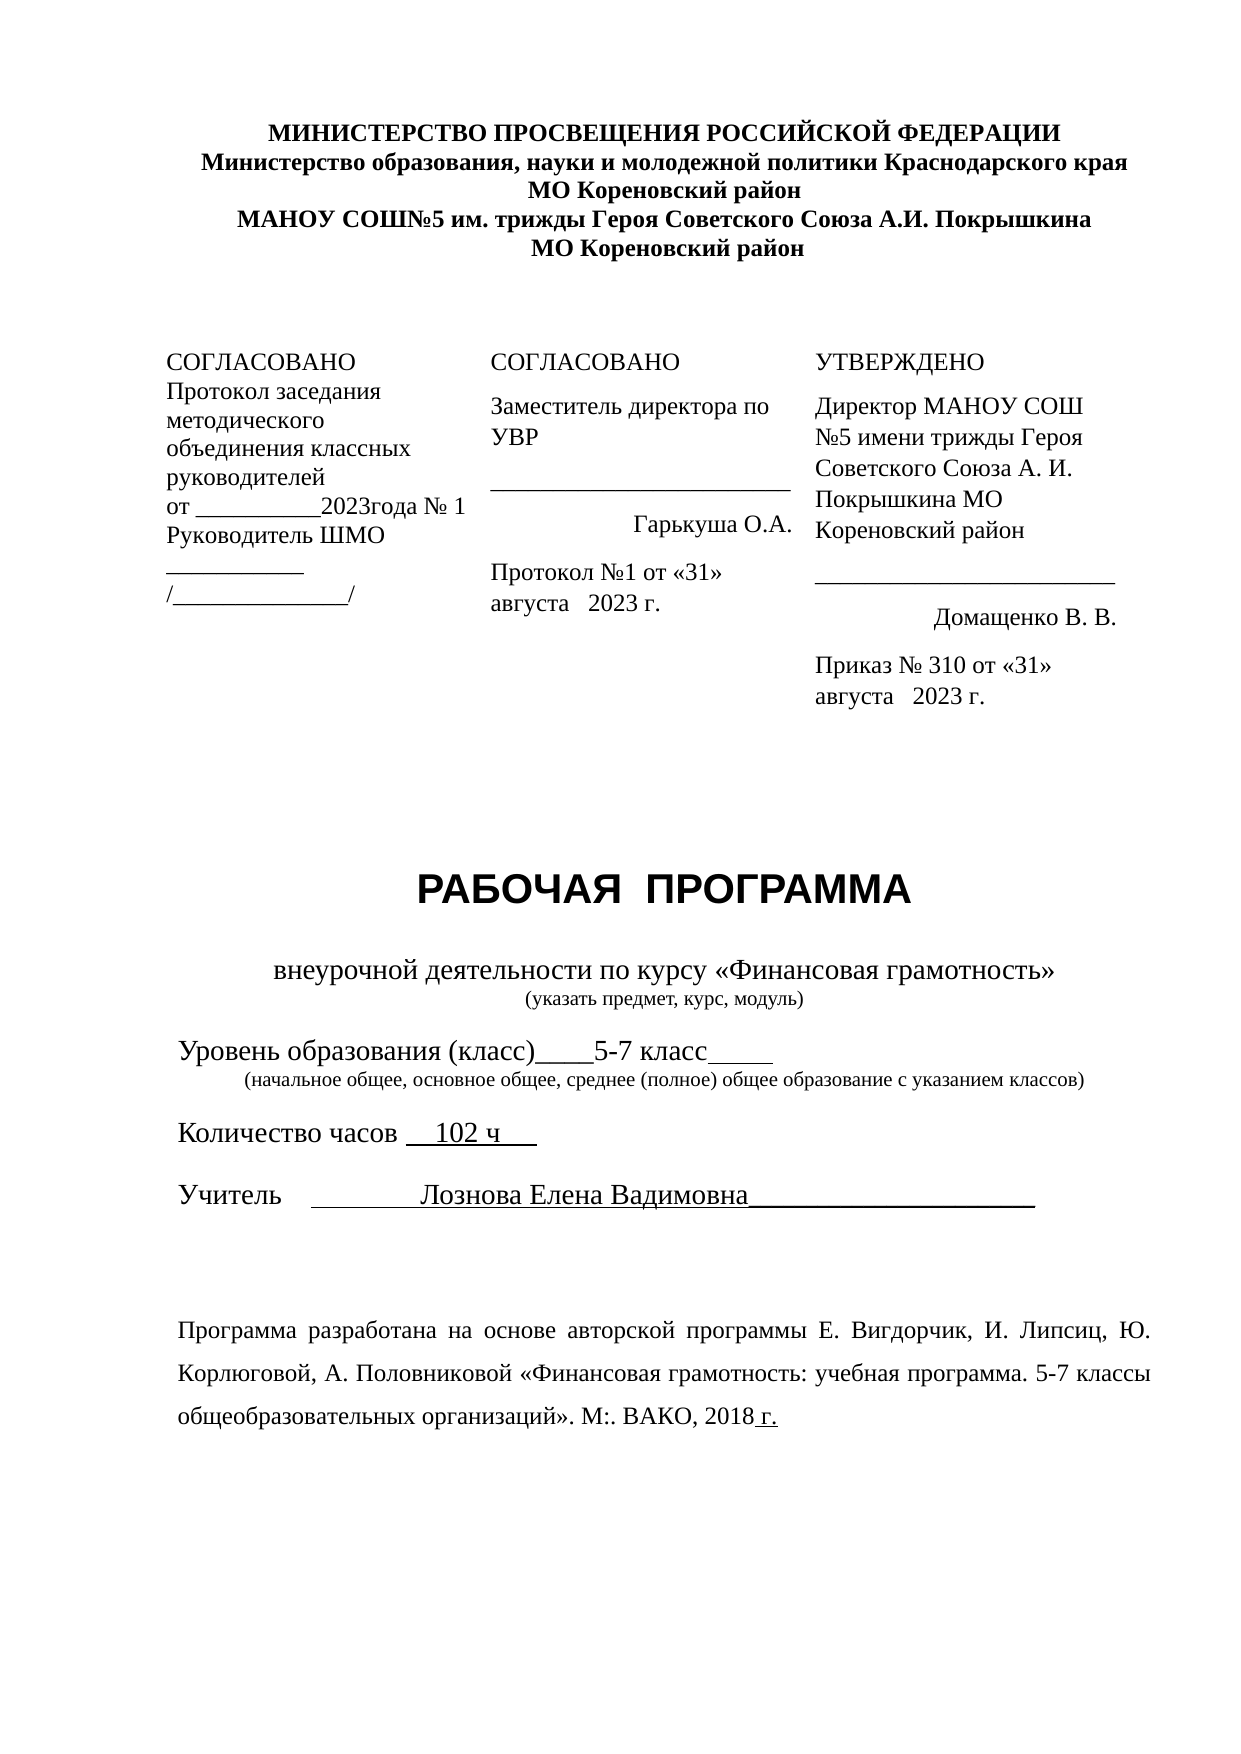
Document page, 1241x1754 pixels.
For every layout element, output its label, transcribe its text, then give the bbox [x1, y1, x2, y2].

text Уровень образования (класс)____5-7 класс [177, 1033, 1152, 1067]
text (начальное общее, основное общее, среднее (полное) общее образование с указанием классов) [177, 1067, 1152, 1091]
table_header СОГЛАСОВАНО Протокол заседания методического объединения классных руководителей от __________2023года № 1 Руководитель ШМО ___________ /______________/ [155, 347, 479, 772]
text МИНИСТЕРСТВО ПРОСВЕЩЕНИЯ РОССИЙСКОЙ ФЕДЕРАЦИИ [177, 118, 1152, 147]
table_header УТВЕРЖДЕНО Директор МАНОУ СОШ №5 имени трижды Героя Советского Союза А. И. Покрышкина МО Кореновский район ________________________ Домащенко В. В. Приказ № 310 от «31» августа 2023 г. [804, 347, 1128, 772]
text (указать предмет, курс, модуль) [177, 985, 1152, 1009]
text МО Кореновский район [177, 233, 1152, 262]
text МО Кореновский район [177, 176, 1152, 204]
text внеурочной деятельности по курсу «Финансовая грамотность» [177, 952, 1152, 985]
text РАБОЧАЯ ПРОГРАММА [177, 864, 1152, 912]
text Министерство образования, науки и молодежной политики Краснодарского края [177, 147, 1152, 176]
text Учитель Лознова Елена Вадимовна_________________________ [177, 1177, 1152, 1211]
text МАНОУ СОШ№5 им. трижды Героя Советского Союза А.И. Покрышкина [177, 204, 1152, 233]
text Программа разработана на основе авторской программы Е. Вигдорчик, И. Липсиц, Ю. Корлюговой, А. Половниковой «Финансовая грамотность: учебная программа. 5-7 классы общеобразовательных организаций». М:. ВАКО, 2018 г. [177, 1315, 1152, 1430]
table_header СОГЛАСОВАНО Заместитель директора по УВР ________________________ Гарькуша О.А. Протокол №1 от «31» августа 2023 г. [479, 347, 804, 772]
text Количество часов 102 ч [177, 1115, 1152, 1149]
